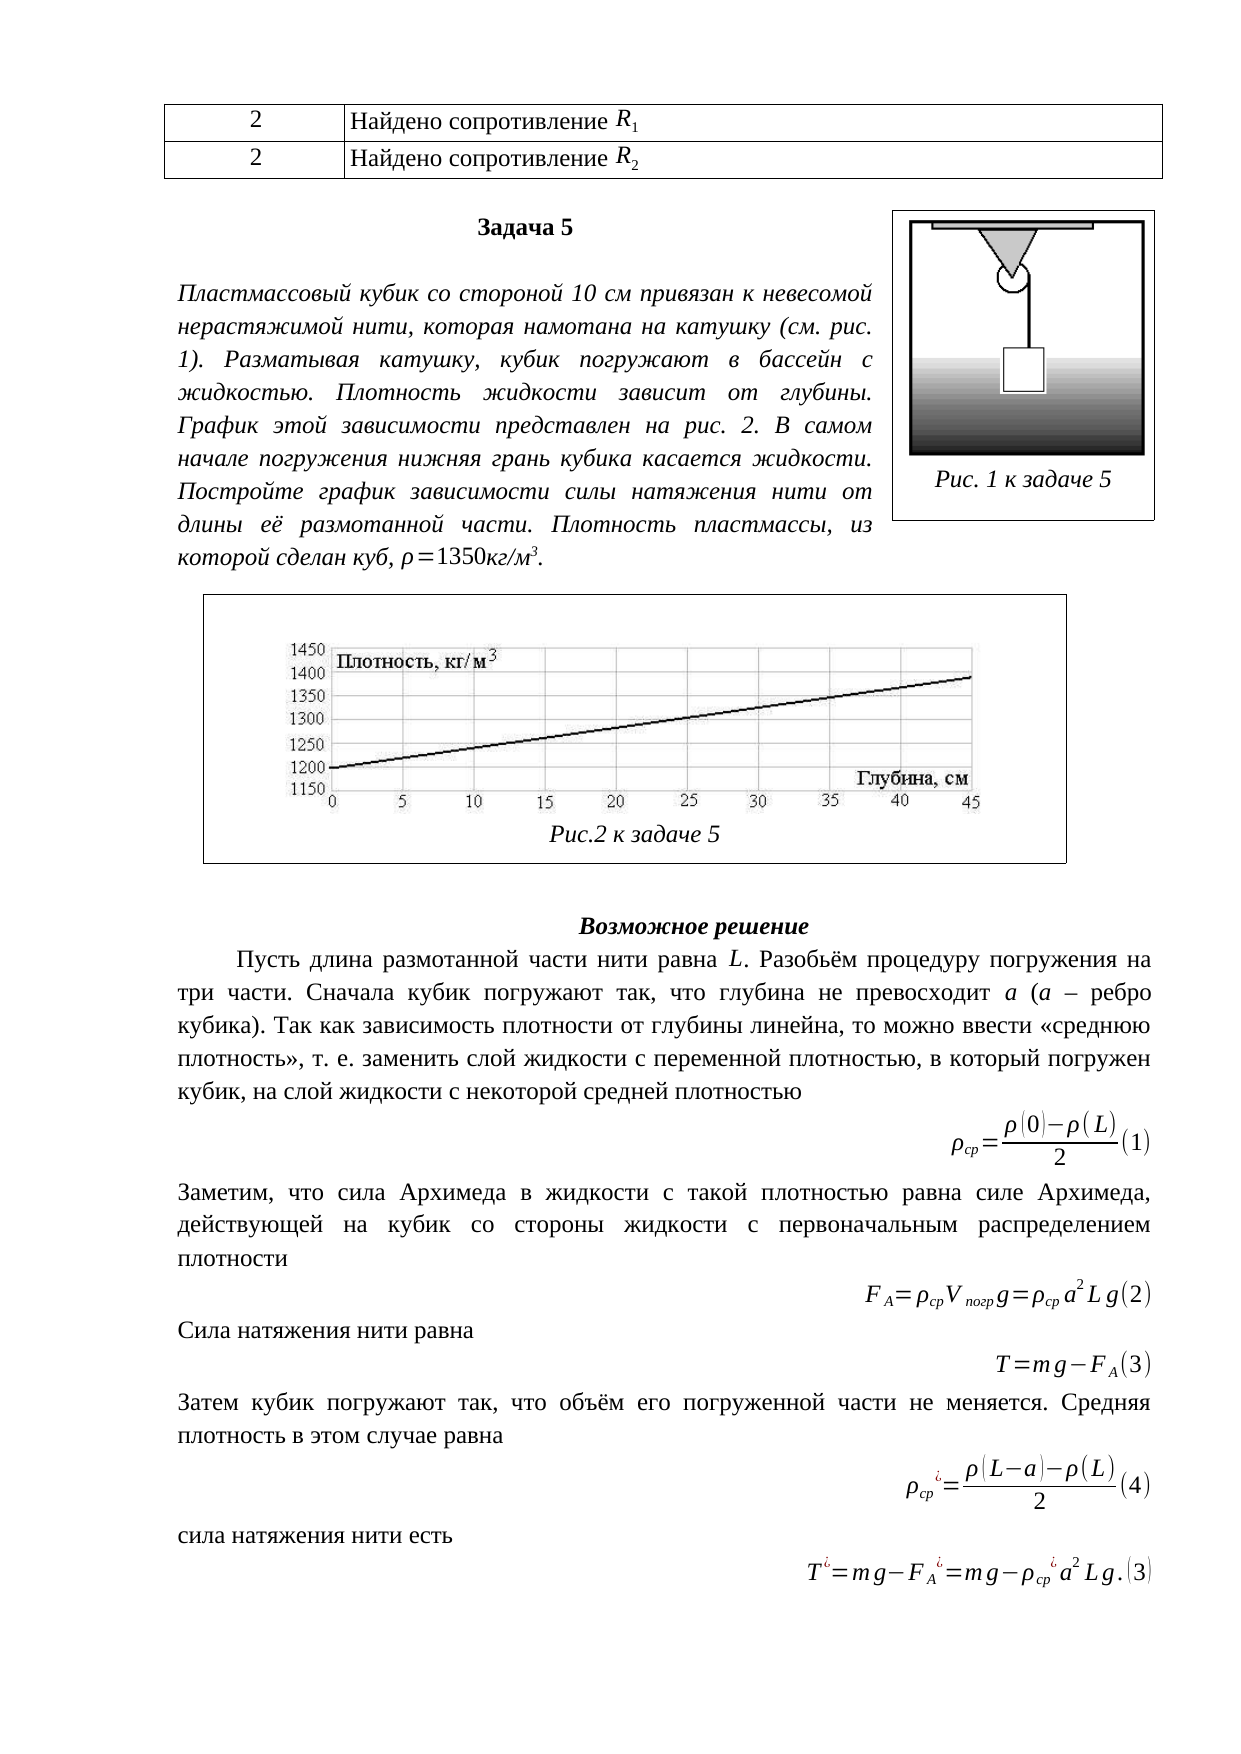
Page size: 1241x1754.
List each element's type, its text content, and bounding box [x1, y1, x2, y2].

table_cell Найдено сопротивление [345, 142, 1162, 178]
text Пластмассовый кубик со стороной 10 см привязан к невесомой нерастяжимой нити, которая намотана на катушку (см. рис. 1). Разматывая катушку, кубик погружают в бассейн с жидкостью. Плотность жидкости зависит от глубины. График этой зависимости представлен на рис. 2. В самом начале погружения нижняя грань кубика касается жидкости. Постройте график зависимости силы натяжения нити от длины её размотанной части. Плотность пластмассы, из которой сделан куб, кг/м3. [177, 278, 1152, 571]
text Пусть длина размотанной части нити равна . Разобьём процедуру погружения на три части. Сначала кубик погружают так, что глубина не превосходит a (a – ребро кубика). Так как зависимость плотности от глубины линейна, то можно ввести «среднюю плотность», т. е. заменить слой жидкости с переменной плотностью, в который погружен кубик, на слой жидкости с некоторой средней плотностью [177, 944, 1152, 1105]
text Возможное решение [177, 911, 1152, 940]
table_cell 2 [165, 105, 344, 141]
text Сила натяжения нити равна [177, 1316, 1152, 1344]
text Задача 5 [177, 212, 892, 241]
text Заметим, что сила Архимеда в жидкости с такой плотностью равна силе Архимеда, действующей на кубик со стороны жидкости с первоначальным распределением плотности [177, 1177, 1152, 1271]
text сила натяжения нити есть [177, 1520, 1152, 1549]
text Затем кубик погружают так, что объём его погруженной части не меняется. Средняя плотность в этом случае равна [177, 1387, 1152, 1449]
table_cell Найдено сопротивление [345, 105, 1162, 141]
table_cell 2 [165, 142, 344, 178]
